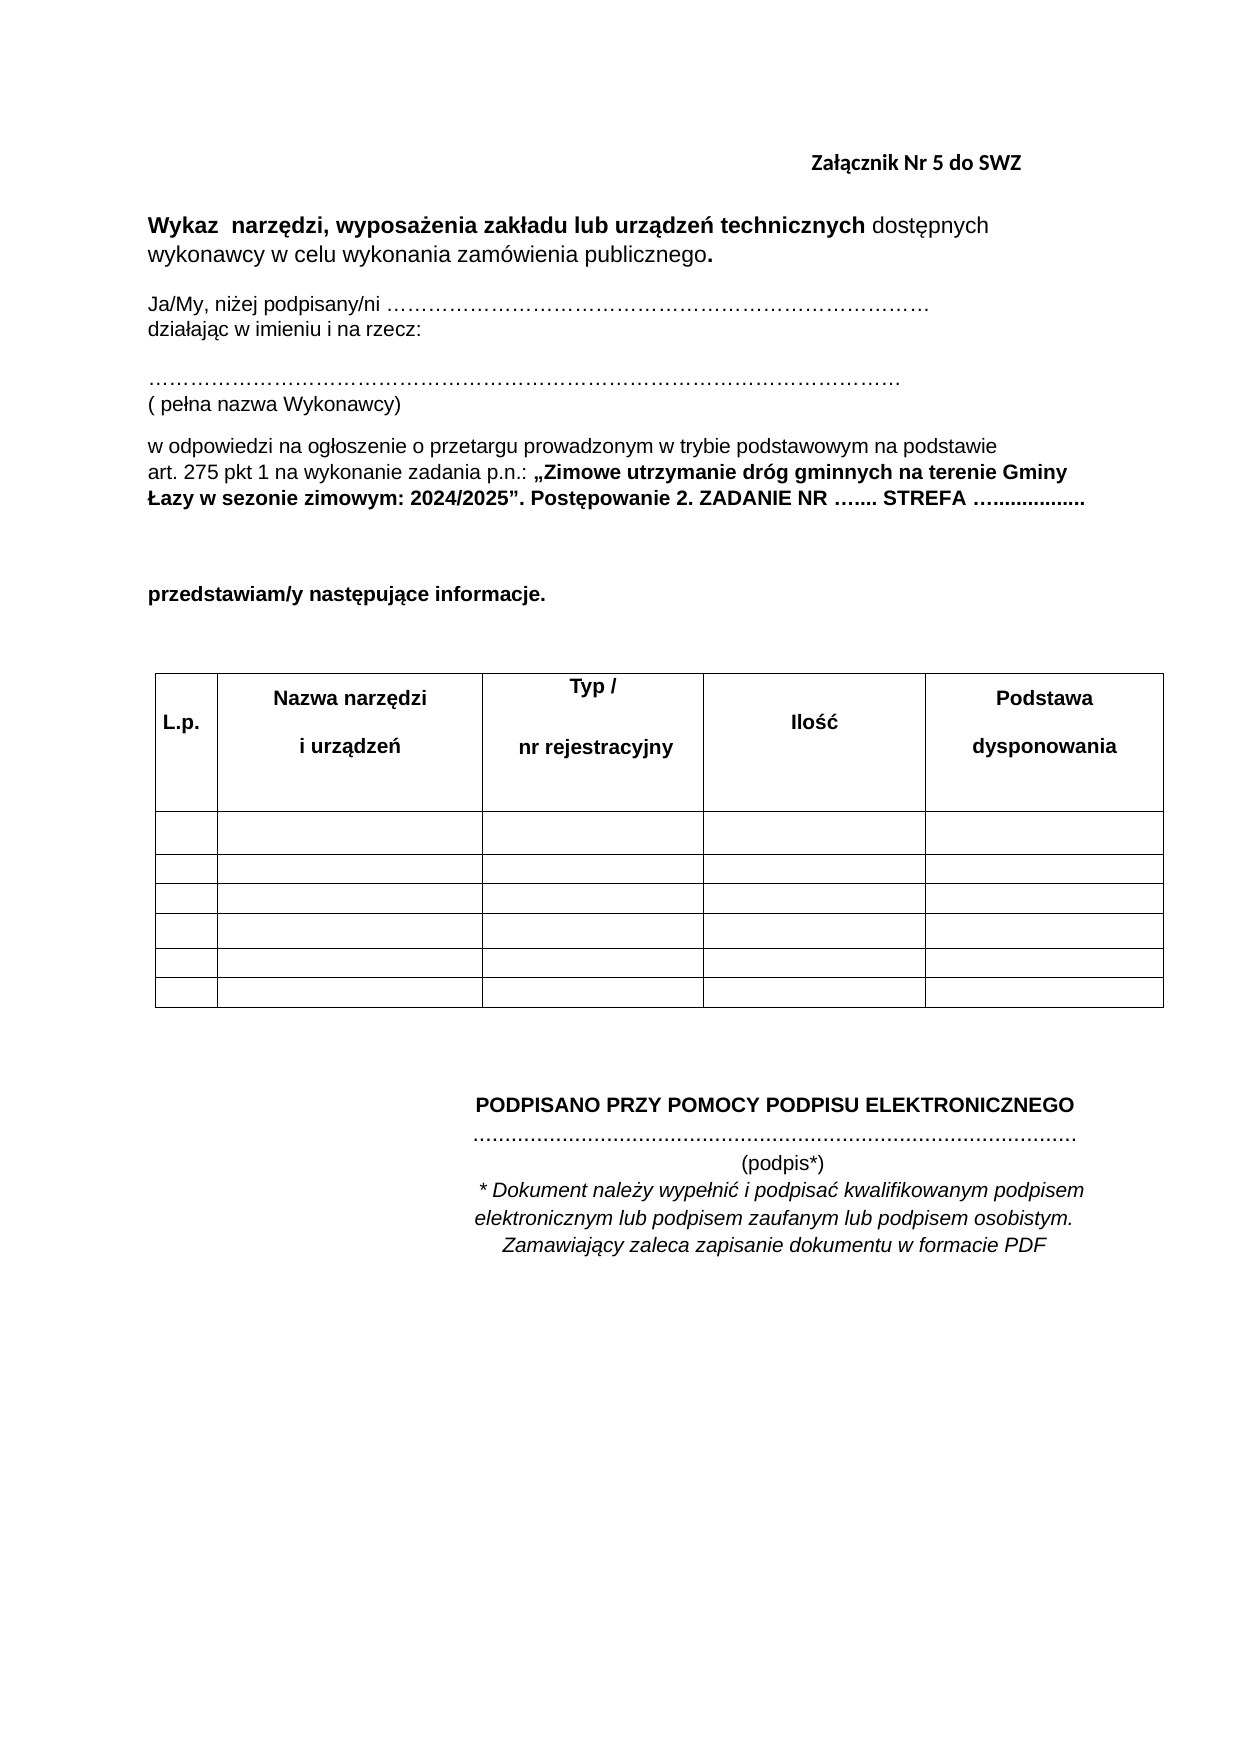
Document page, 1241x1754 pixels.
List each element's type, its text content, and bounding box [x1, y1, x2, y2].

table_cell [156, 855, 217, 883]
table_cell [156, 914, 217, 947]
table_cell [218, 978, 482, 1007]
table_cell [483, 949, 703, 977]
table_cell [926, 855, 1163, 883]
table_cell [926, 884, 1163, 913]
text PODPISANO PRZY POMOCY PODPISU ELEKTRONICZNEGO [458, 1093, 1093, 1117]
text przedstawiam/y następujące informacje. [148, 582, 1093, 606]
table_cell [483, 978, 703, 1007]
text Ja/My, niżej podpisany/ni …………………………………………………………………… działając w imieniu i na rzecz: [148, 291, 1093, 341]
table_cell [218, 949, 482, 977]
table_header L.p. [156, 674, 217, 811]
table_cell [483, 884, 703, 913]
table_cell [926, 812, 1163, 854]
text ............................................................................................... [458, 1120, 1093, 1146]
table_cell [704, 949, 925, 977]
table_cell [704, 812, 925, 854]
table_cell [156, 884, 217, 913]
table_header Nazwa narzędzi i urządzeń [218, 674, 482, 811]
table_cell [704, 884, 925, 913]
text Wykaz narzędzi, wyposażenia zakładu lub urządzeń technicznych dostępnych wykonawcy w celu wykonania zamówienia publicznego. [148, 212, 1093, 267]
table_cell [156, 812, 217, 854]
table_cell [483, 812, 703, 854]
table_cell [926, 978, 1163, 1007]
table_cell [483, 914, 703, 947]
table_cell [156, 978, 217, 1007]
table_cell [926, 949, 1163, 977]
text * Dokument należy wypełnić i podpisać kwalifikowanym podpisem elektronicznym lub podpisem zaufanym lub podpisem osobistym. Zamawiający zaleca zapisanie dokumentu w formacie PDF [458, 1178, 1093, 1257]
text Załącznik Nr 5 do SWZ [148, 148, 1093, 176]
text w odpowiedzi na ogłoszenie o przetargu prowadzonym w trybie podstawowym na podstawie art. 275 pkt 1 na wykonanie zadania p.n.: „Zimowe utrzymanie dróg gminnych na terenie Gminy Łazy w sezonie zimowym: 2024/2025”. Postępowanie 2. ZADANIE NR ….... STREFA …................ [148, 434, 1093, 509]
table_cell [704, 855, 925, 883]
table_cell [156, 949, 217, 977]
table_cell [704, 978, 925, 1007]
table_cell [218, 914, 482, 947]
table_cell [926, 914, 1163, 947]
table_cell [483, 855, 703, 883]
table_cell [218, 812, 482, 854]
text ……………………………………………………………………………………………… ( pełna nazwa Wykonawcy) [148, 366, 1093, 415]
table_cell [218, 884, 482, 913]
table_header Podstawa dysponowania [926, 674, 1163, 811]
table_header Ilość [704, 674, 925, 811]
table_cell [704, 914, 925, 947]
table_header Typ / nr rejestracyjny [483, 674, 703, 811]
text (podpis*) [458, 1150, 1093, 1174]
table_cell [218, 855, 482, 883]
